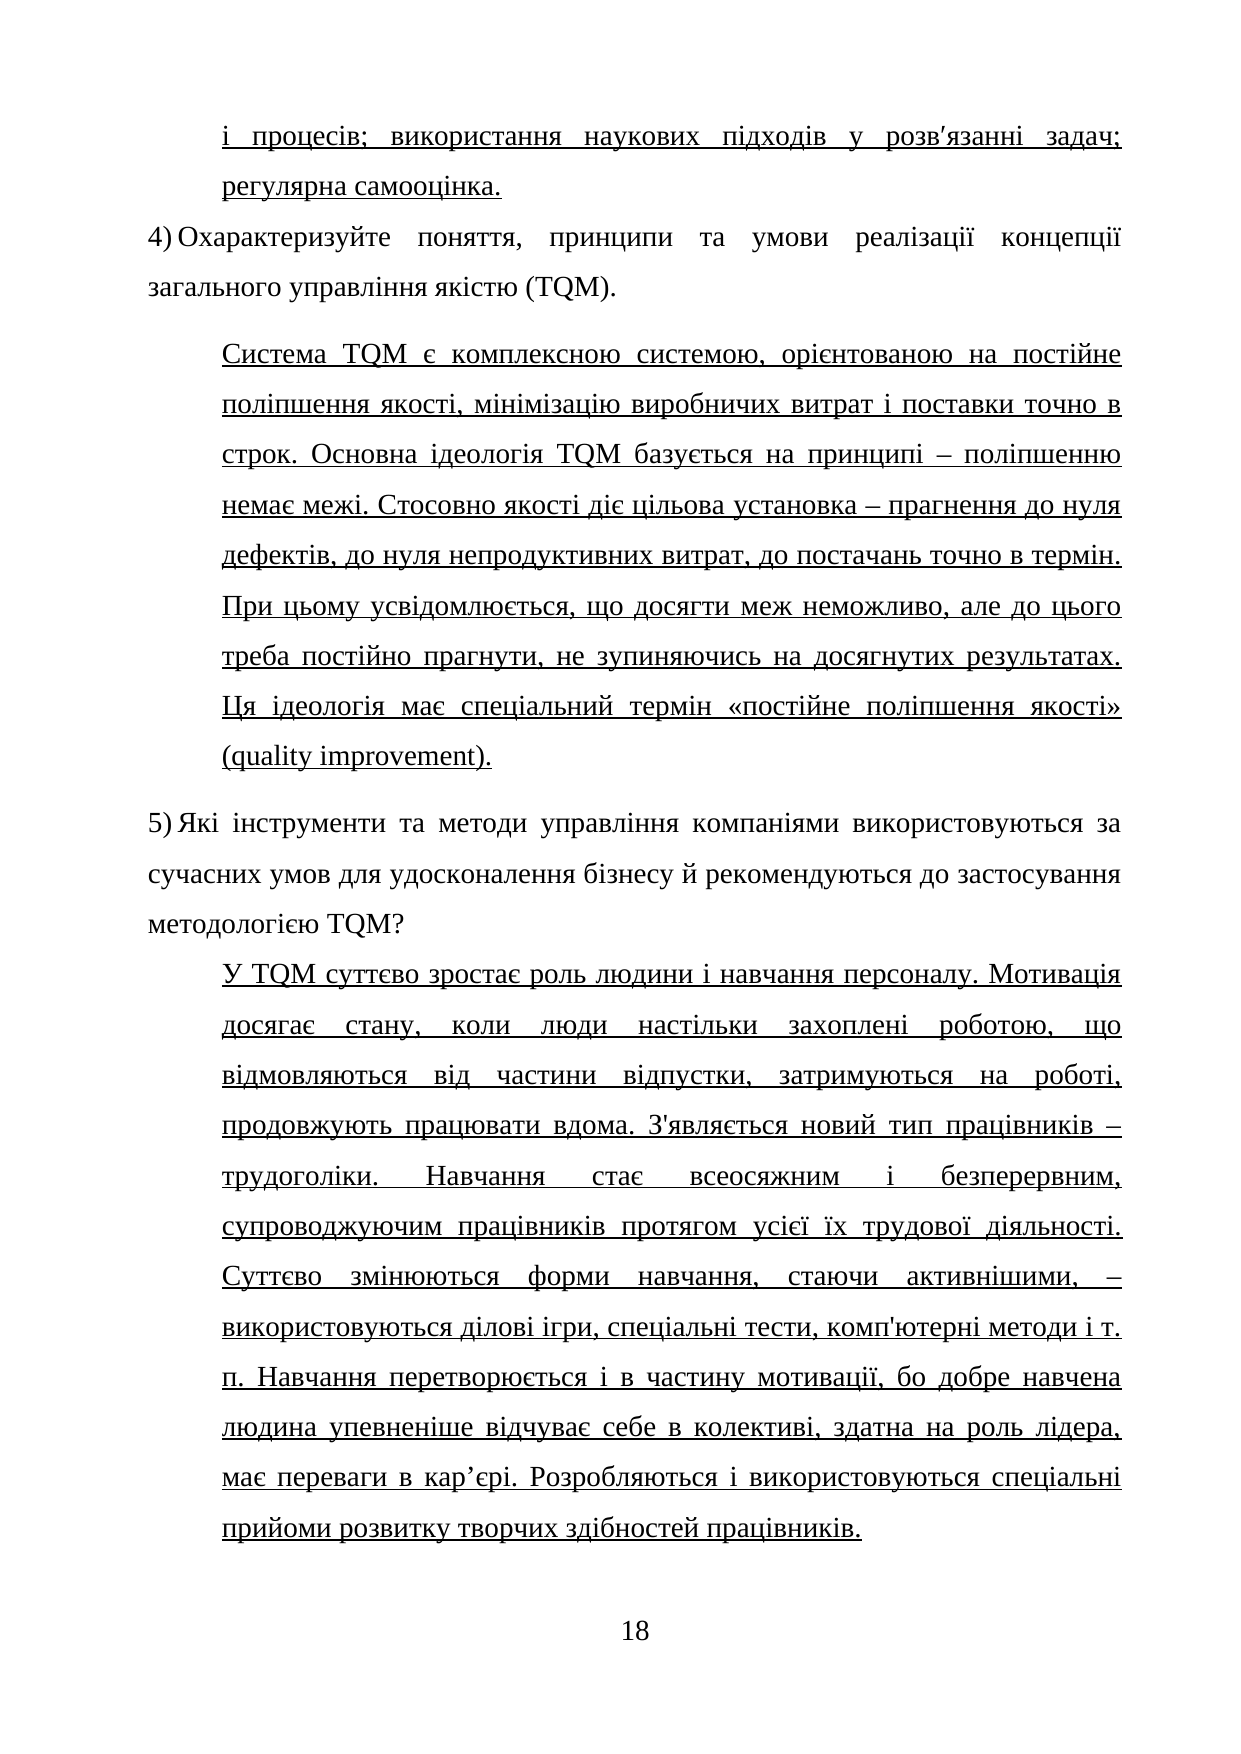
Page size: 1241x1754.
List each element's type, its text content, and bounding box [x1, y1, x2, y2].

list У TQM суттєво зростає роль людини і навчання персоналу. Мотивація досягає стану, коли люди настільки захоплені роботою, що відмовляються від частини відпустки, затримуються на роботі, продовжують працювати вдома. З'являється новий тип працівників – трудоголіки. Навчання стає всеосяжним і безперервним, супроводжуючим працівників протягом усієї їх трудової діяльності. Суттєво змінюються форми навчання, стаючи активнішими, – використовуються ділові ігри, спеціальні тести, комп'ютерні методи і т. п. Навчання перетворюється і в частину мотивації, бо добре навчена людина упевненіше відчуває себе в колективі, здатна на роль лідера, має переваги в кар’єрі. Розробляються і використовуються спеціальні прийоми розвитку творчих здібностей працівників. [222, 1490, 1122, 1543]
text Система TQМ є комплексною системою, орієнтованою на постійне поліпшення якості, мінімізацію виробничих витрат і поставки точно в строк. Основна ідеологія TQM базується на принципі – поліпшенню немає межі. Стосовно якості діє цільова установка – прагнення до нуля дефектів, до нуля непродуктивних витрат, до постачань точно в термін. При цьому усвідомлюється, що досягти меж неможливо, але до цього треба постійно прагнути, не зупиняючись на досягнутих результатах. Ця ідеологія має спеціальний термін «постійне поліпшення якості» (quality improvement). [222, 367, 1122, 415]
text Система TQМ є комплексною системою, орієнтованою на постійне поліпшення якості, мінімізацію виробничих витрат і поставки точно в строк. Основна ідеологія TQM базується на принципі – поліпшенню немає межі. Стосовно якості діє цільова установка – прагнення до нуля дефектів, до нуля непродуктивних витрат, до постачань точно в термін. При цьому усвідомлюється, що досягти меж неможливо, але до цього треба постійно прагнути, не зупиняючись на досягнутих результатах. Ця ідеологія має спеціальний термін «постійне поліпшення якості» (quality improvement). [222, 669, 1122, 717]
text Система TQМ є комплексною системою, орієнтованою на постійне поліпшення якості, мінімізацію виробничих витрат і поставки точно в строк. Основна ідеологія TQM базується на принципі – поліпшенню немає межі. Стосовно якості діє цільова установка – прагнення до нуля дефектів, до нуля непродуктивних витрат, до постачань точно в термін. При цьому усвідомлюється, що досягти меж неможливо, але до цього треба постійно прагнути, не зупиняючись на досягнутих результатах. Ця ідеологія має спеціальний термін «постійне поліпшення якості» (quality improvement). [222, 518, 1122, 566]
text Система TQМ є комплексною системою, орієнтованою на постійне поліпшення якості, мінімізацію виробничих витрат і поставки точно в строк. Основна ідеологія TQM базується на принципі – поліпшенню немає межі. Стосовно якості діє цільова установка – прагнення до нуля дефектів, до нуля непродуктивних витрат, до постачань точно в термін. При цьому усвідомлюється, що досягти меж неможливо, але до цього треба постійно прагнути, не зупиняючись на досягнутих результатах. Ця ідеологія має спеціальний термін «постійне поліпшення якості» (quality improvement). [222, 568, 1122, 617]
text Система TQМ є комплексною системою, орієнтованою на постійне поліпшення якості, мінімізацію виробничих витрат і поставки точно в строк. Основна ідеологія TQM базується на принципі – поліпшенню немає межі. Стосовно якості діє цільова установка – прагнення до нуля дефектів, до нуля непродуктивних витрат, до постачань точно в термін. При цьому усвідомлюється, що досягти меж неможливо, але до цього треба постійно прагнути, не зупиняючись на досягнутих результатах. Ця ідеологія має спеціальний термін «постійне поліпшення якості» (quality improvement). [222, 467, 1122, 516]
text Система TQМ є комплексною системою, орієнтованою на постійне поліпшення якості, мінімізацію виробничих витрат і поставки точно в строк. Основна ідеологія TQM базується на принципі – поліпшенню немає межі. Стосовно якості діє цільова установка – прагнення до нуля дефектів, до нуля непродуктивних витрат, до постачань точно в термін. При цьому усвідомлюється, що досягти меж неможливо, але до цього треба постійно прагнути, не зупиняючись на досягнутих результатах. Ця ідеологія має спеціальний термін «постійне поліпшення якості» (quality improvement). [222, 417, 1122, 466]
text Система TQМ є комплексною системою, орієнтованою на постійне поліпшення якості, мінімізацію виробничих витрат і поставки точно в строк. Основна ідеологія TQM базується на принципі – поліпшенню немає межі. Стосовно якості діє цільова установка – прагнення до нуля дефектів, до нуля непродуктивних витрат, до постачань точно в термін. При цьому усвідомлюється, що досягти меж неможливо, але до цього треба постійно прагнути, не зупиняючись на досягнутих результатах. Ця ідеологія має спеціальний термін «постійне поліпшення якості» (quality improvement). [222, 618, 1122, 667]
list Охарактеризуйте поняття, принципи та умови реалізації концепції загального управління якістю (ТQM). [148, 219, 1122, 303]
text Система TQМ є комплексною системою, орієнтованою на постійне поліпшення якості, мінімізацію виробничих витрат і поставки точно в строк. Основна ідеологія TQM базується на принципі – поліпшенню немає межі. Стосовно якості діє цільова установка – прагнення до нуля дефектів, до нуля непродуктивних витрат, до постачань точно в термін. При цьому усвідомлюється, що досягти меж неможливо, але до цього треба постійно прагнути, не зупиняючись на досягнутих результатах. Ця ідеологія має спеціальний термін «постійне поліпшення якості» (quality improvement). [222, 719, 1122, 772]
list Які інструменти та методи управління компаніями використовуються за сучасних умов для удосконалення бізнесу й рекомендуються до застосування методологією TQM? [148, 806, 1122, 940]
